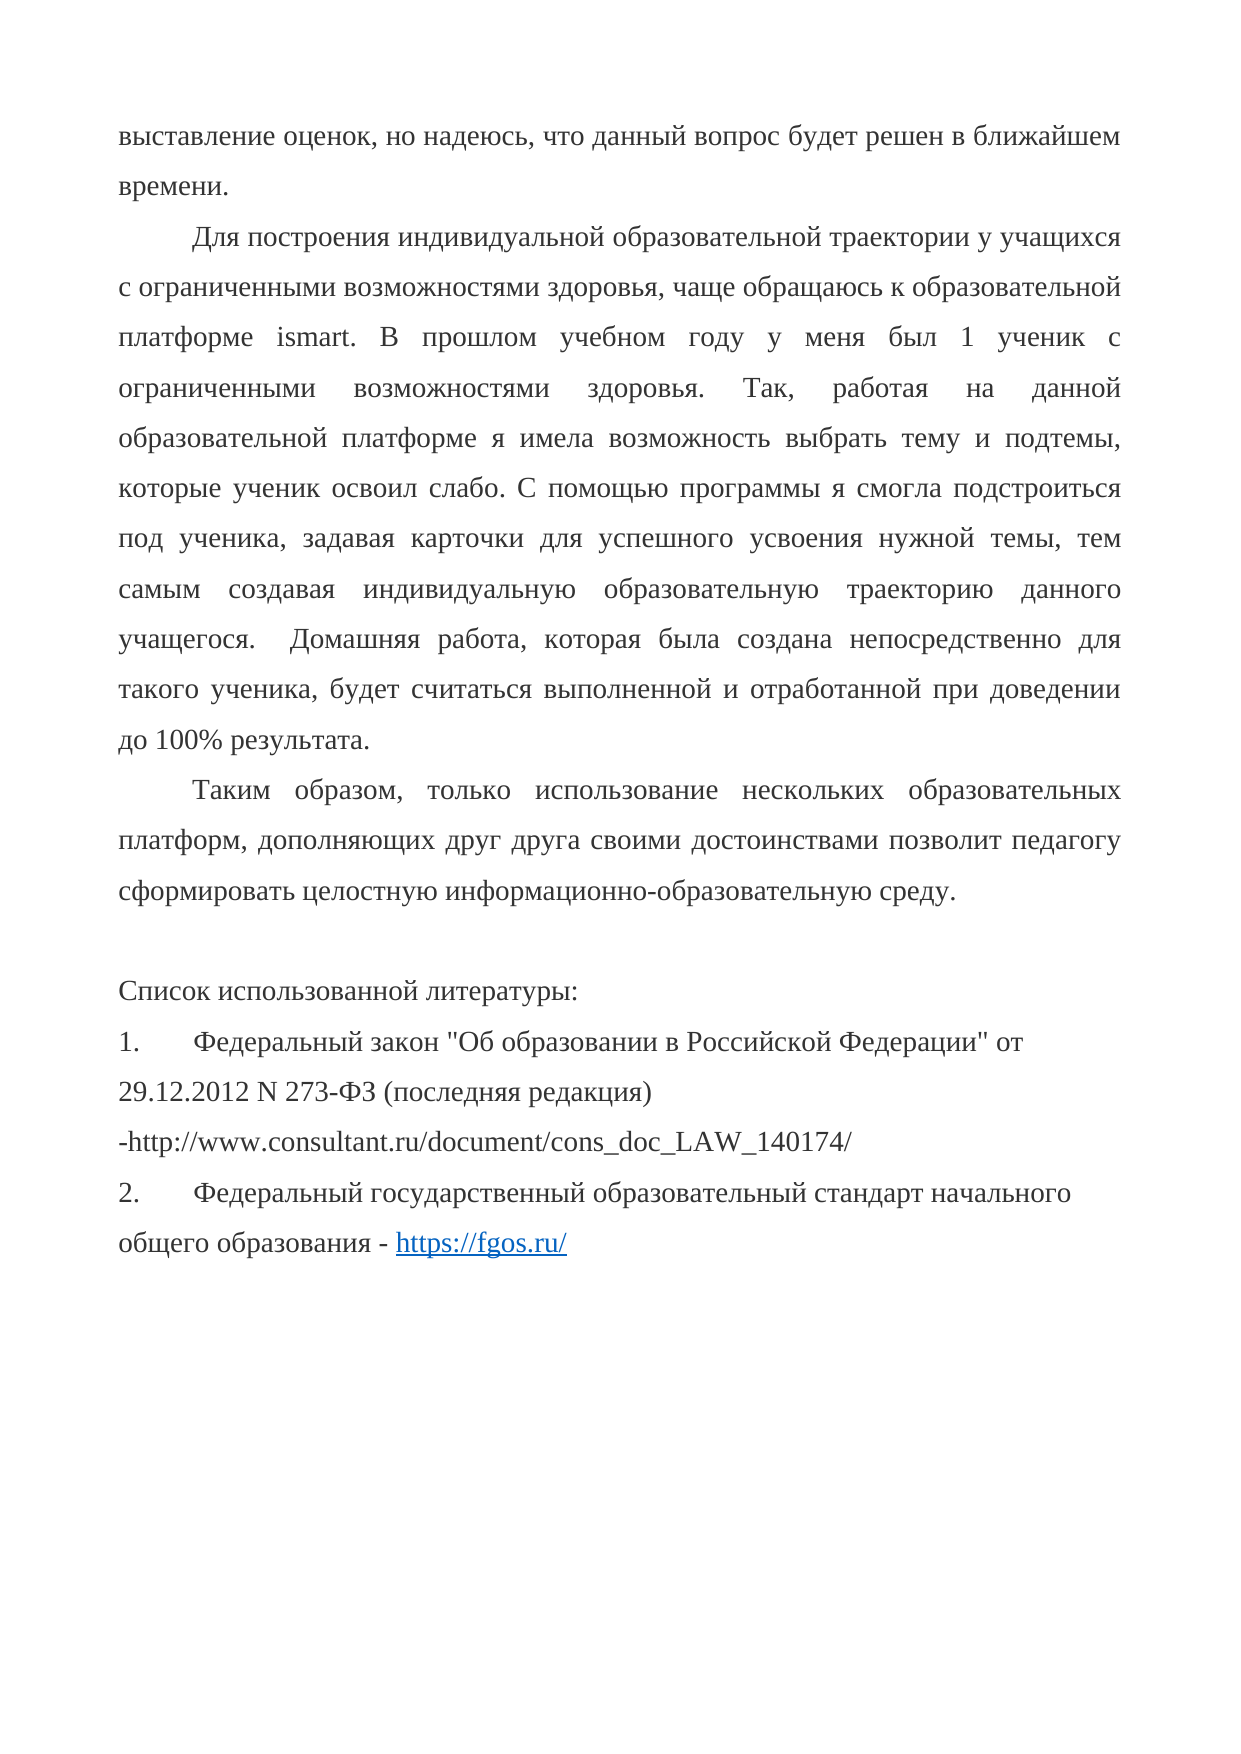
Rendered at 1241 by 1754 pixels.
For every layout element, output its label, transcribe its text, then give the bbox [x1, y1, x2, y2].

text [118, 118, 1122, 202]
text Таким образом, только использование нескольких образовательных платформ, дополняющих друг друга своими достоинствами позволит педагогу сформировать целостную информационно-образовательную среду. [118, 772, 1122, 823]
text Таким образом, только использование нескольких образовательных платформ, дополняющих друг друга своими достоинствами позволит педагогу сформировать целостную информационно-образовательную среду. [118, 856, 1122, 906]
list Федеральный закон "Об образовании в Российской Федерации" от 29.12.2012 N 273-ФЗ (последняя редакция) -http://www.consultant.ru/document/cons_doc_LAW_140174/ [118, 1024, 1122, 1158]
text Список использованной литературы: [118, 973, 1122, 1007]
list Федеральный государственный образовательный стандарт начального общего образования - https://fgos.ru/ [118, 1175, 1122, 1258]
text Для построения индивидуальной образовательной траектории у учащихся с ограниченными возможностями здоровья, чаще обращаюсь к образовательной платформе ismart. В прошлом учебном году у меня был 1 ученик с ограниченными возможностями здоровья. Так, работая на данной образовательной платформе я имела возможность выбрать тему и подтемы, которые ученик освоил слабо. С помощью программы я смогла подстроиться под ученика, задавая карточки для успешного усвоения нужной темы, тем самым создавая индивидуальную образовательную траекторию данного учащегося. Домашняя работа, которая была создана непосредственно для такого ученика, будет считаться выполненной и отработанной при доведении до 100% результата. [118, 219, 1122, 269]
text Для построения индивидуальной образовательной траектории у учащихся с ограниченными возможностями здоровья, чаще обращаюсь к образовательной платформе ismart. В прошлом учебном году у меня был 1 ученик с ограниченными возможностями здоровья. Так, работая на данной образовательной платформе я имела возможность выбрать тему и подтемы, которые ученик освоил слабо. С помощью программы я смогла подстроиться под ученика, задавая карточки для успешного усвоения нужной темы, тем самым создавая индивидуальную образовательную траекторию данного учащегося. Домашняя работа, которая была создана непосредственно для такого ученика, будет считаться выполненной и отработанной при доведении до 100% результата. [118, 303, 1122, 755]
